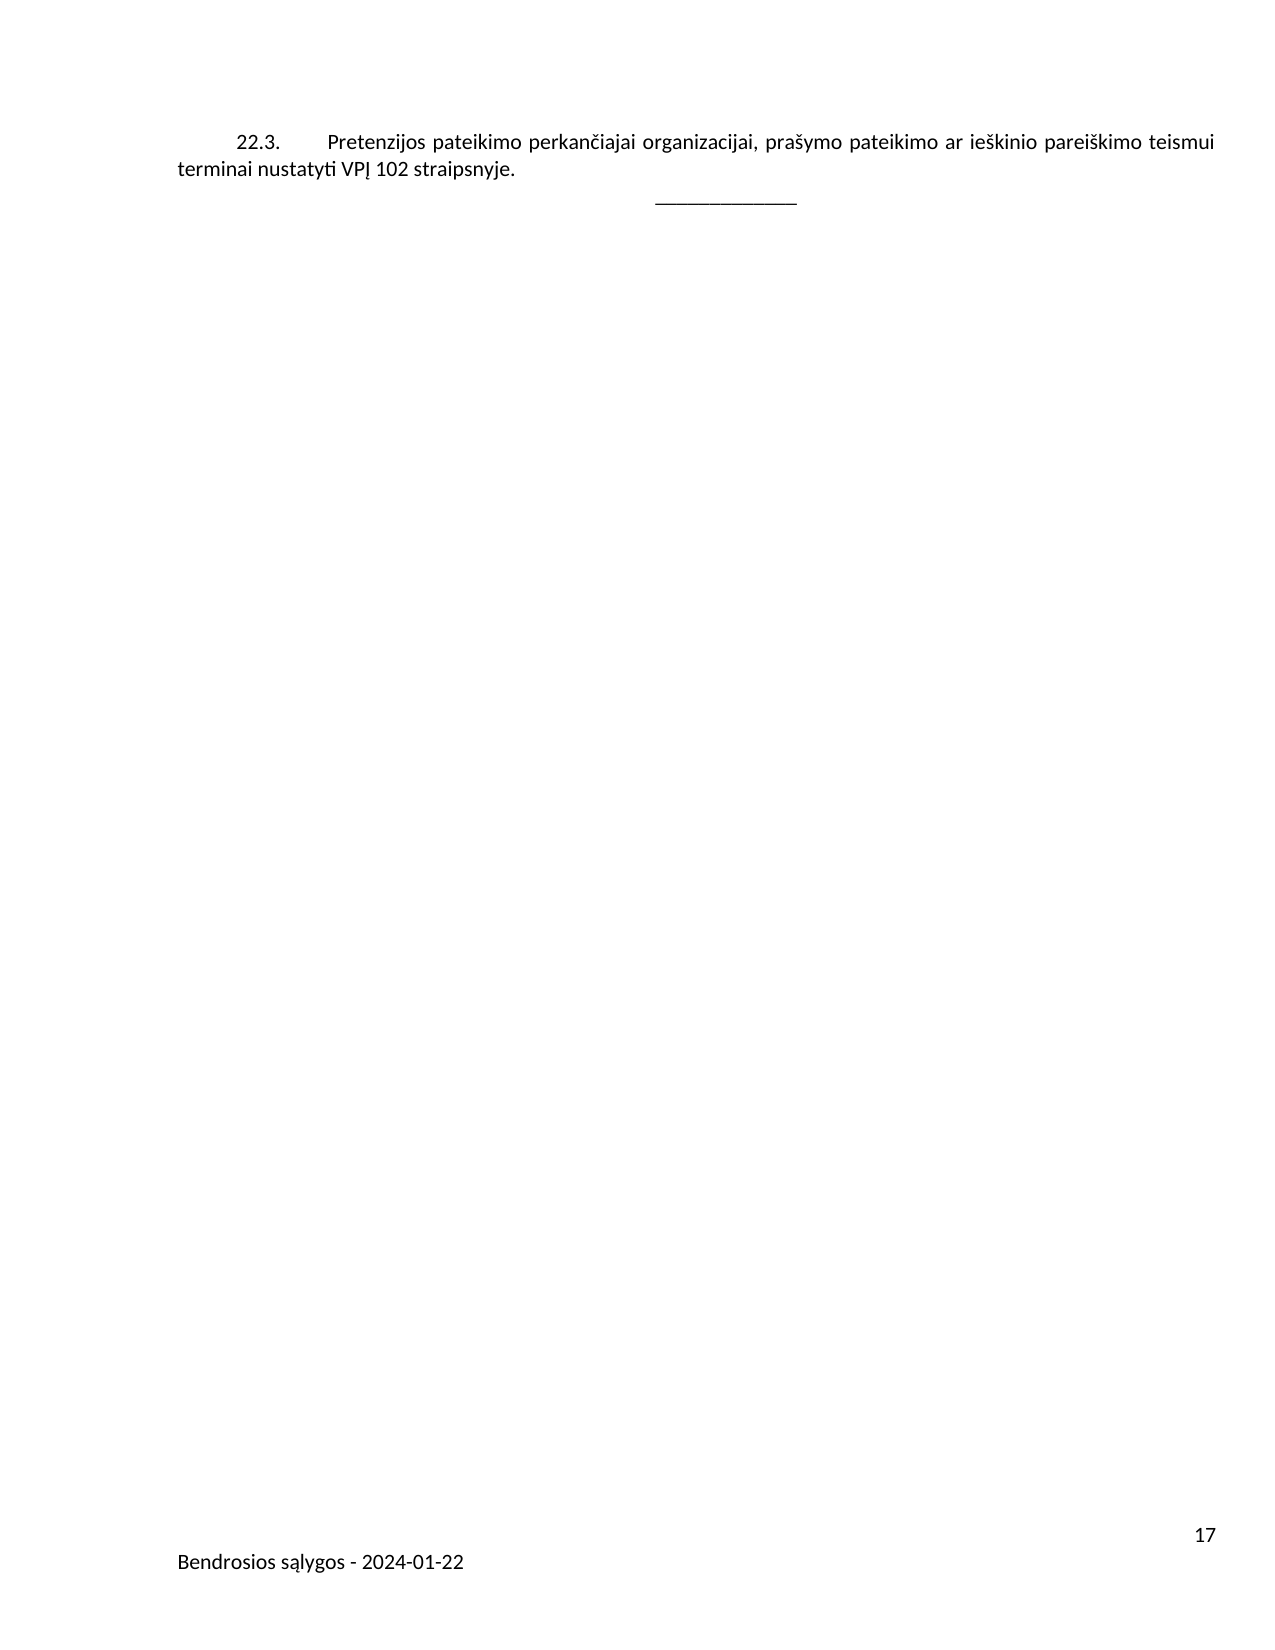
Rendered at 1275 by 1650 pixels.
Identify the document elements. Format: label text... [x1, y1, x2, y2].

list _____________ [236, 182, 1216, 208]
list Pretenzijos pateikimo perkančiajai organizacijai, prašymo pateikimo ar ieškinio pareiškimo teismui terminai nustatyti VPĮ 102 straipsnyje. [177, 128, 1216, 182]
